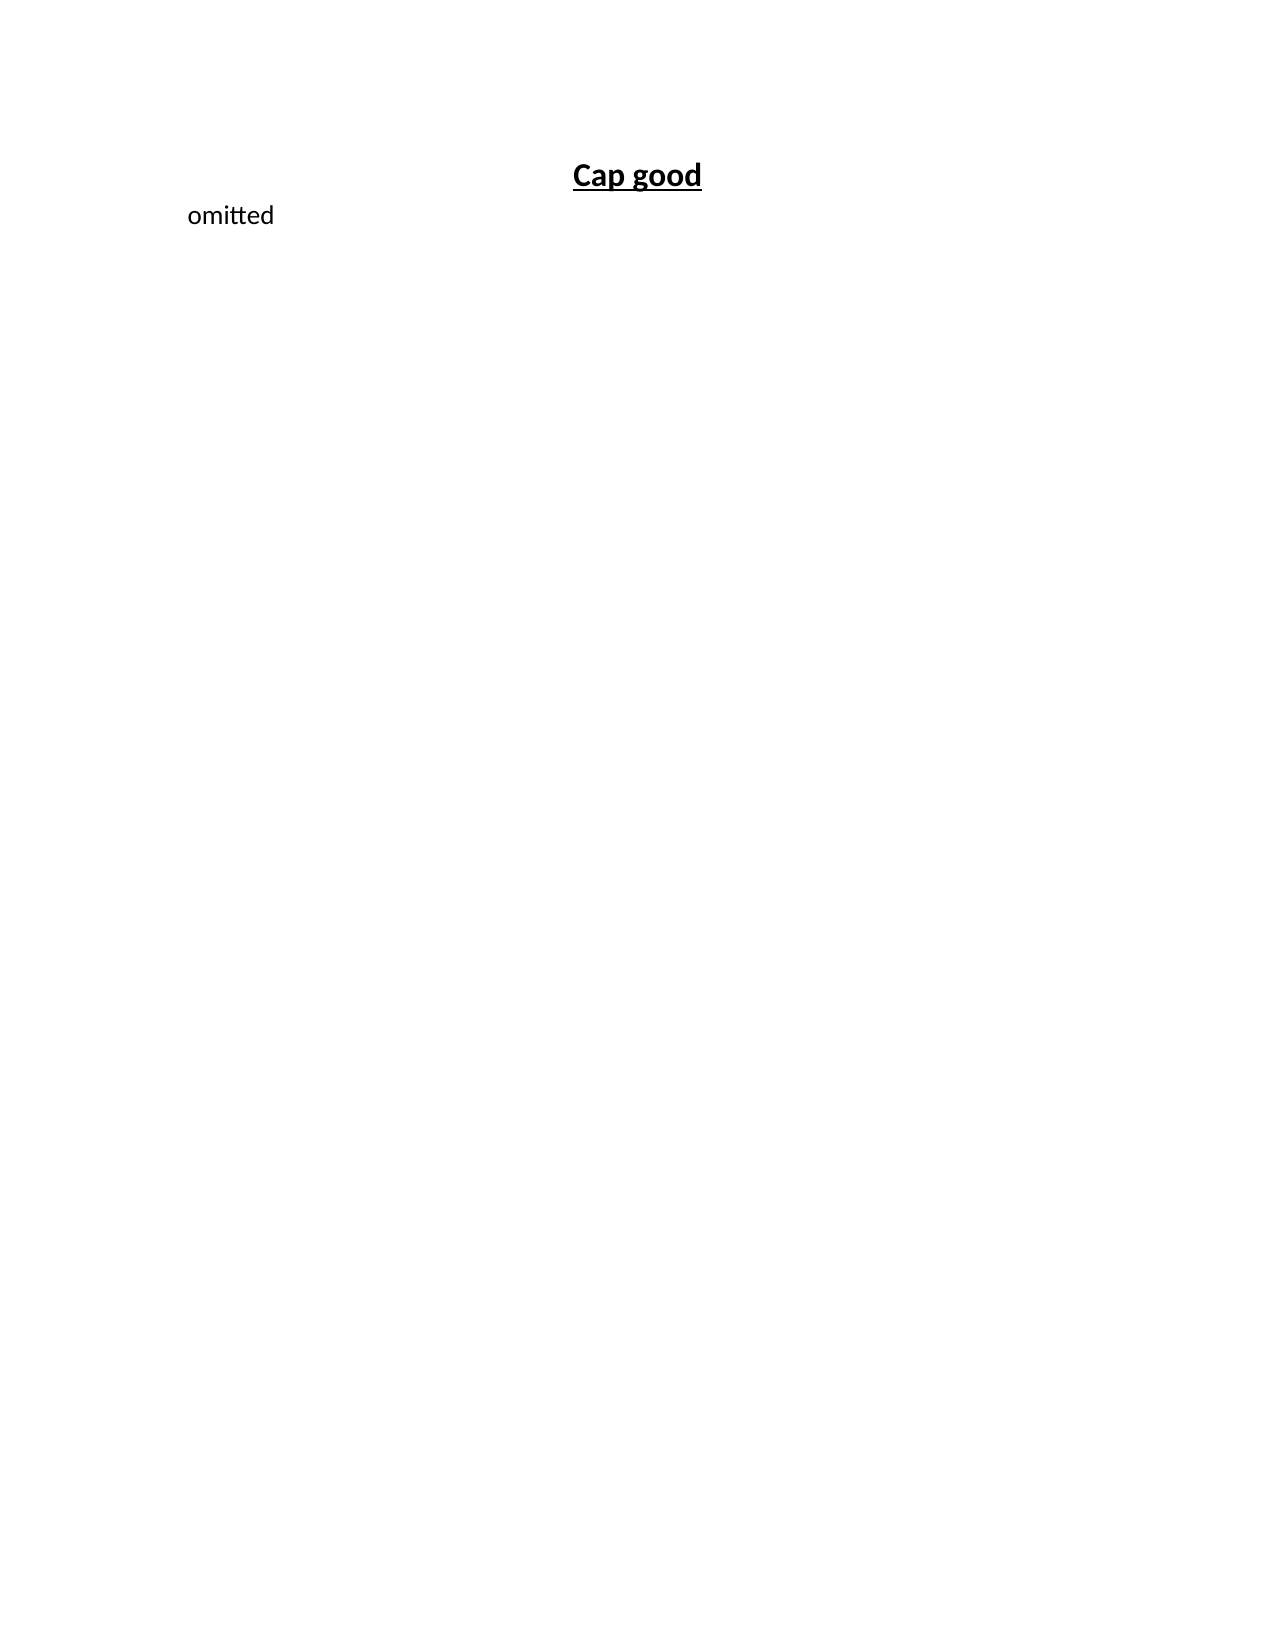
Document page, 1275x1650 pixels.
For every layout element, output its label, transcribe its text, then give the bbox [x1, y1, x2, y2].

subtitle Cap good [187, 154, 1087, 195]
text omitted [187, 198, 1087, 231]
